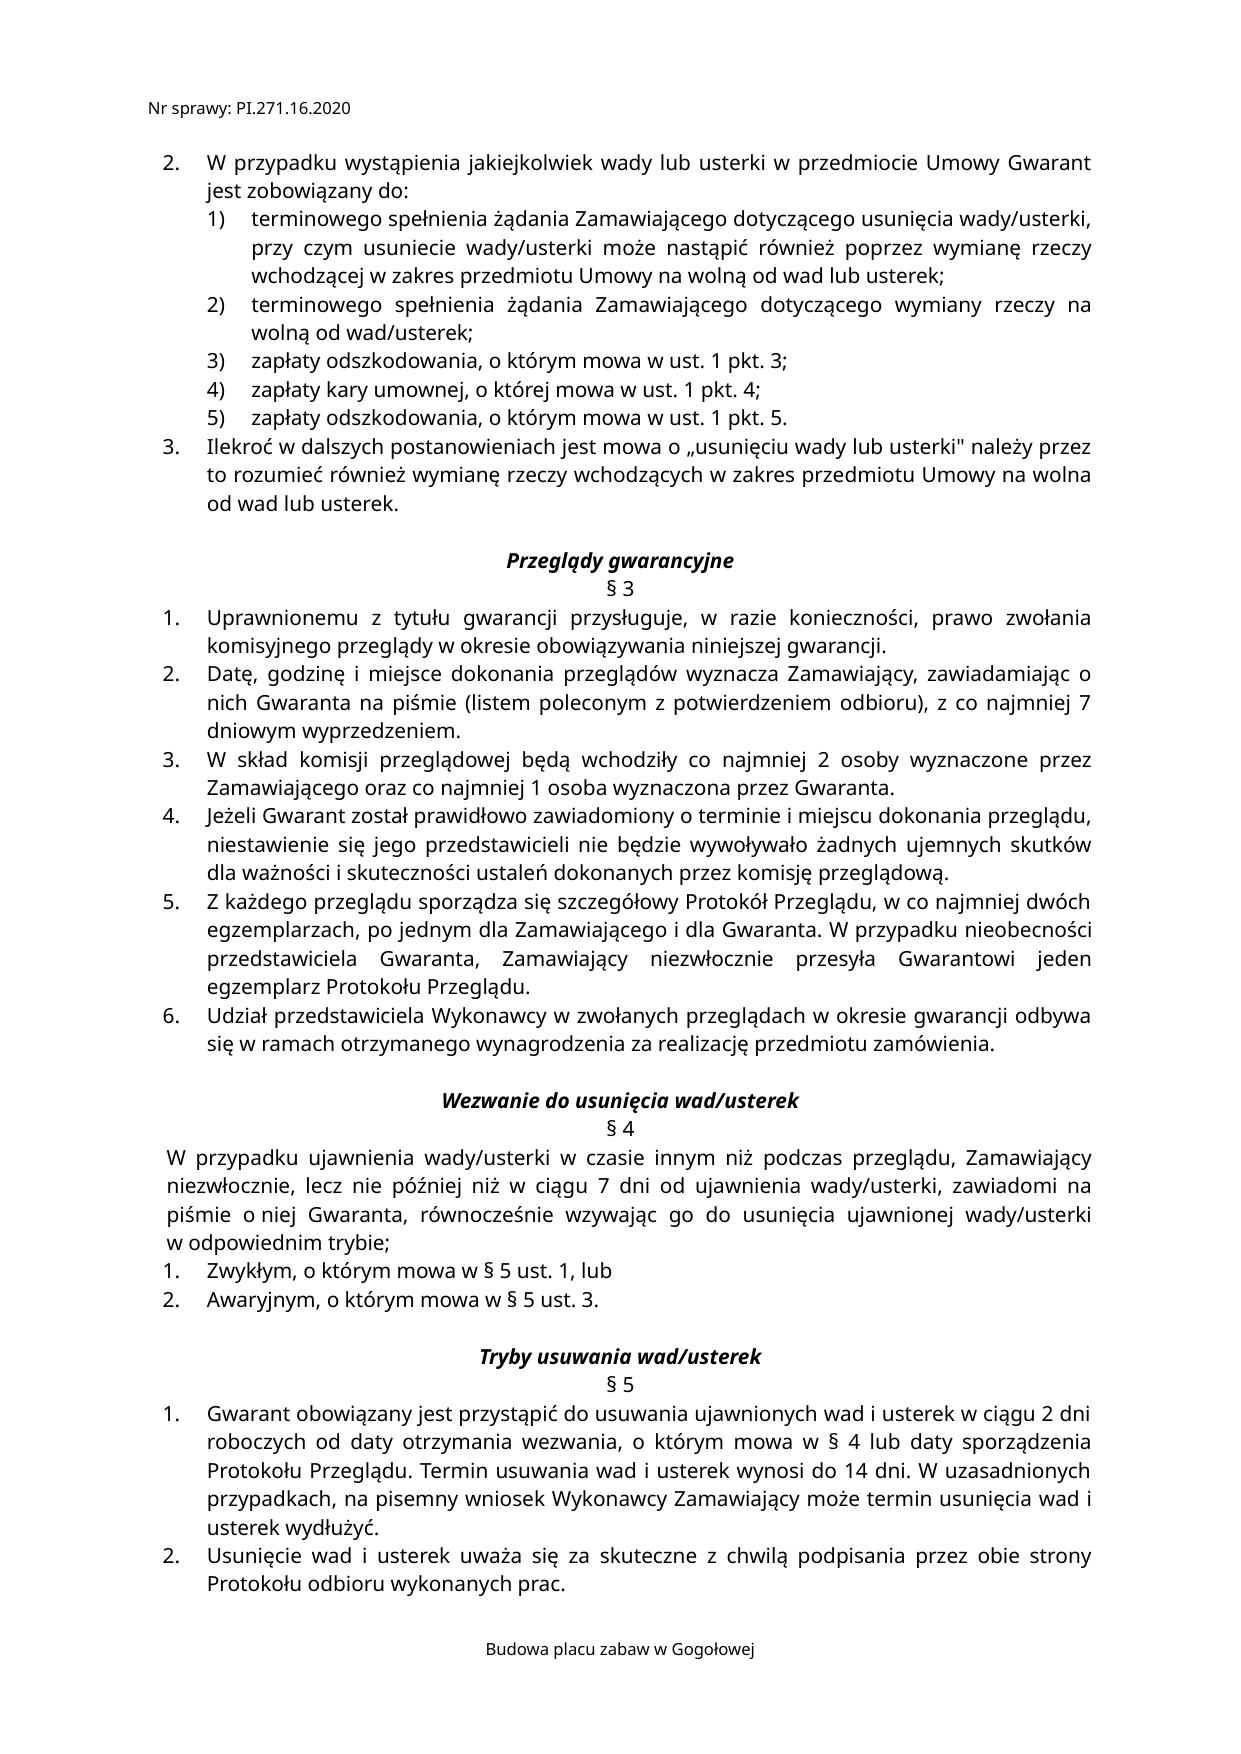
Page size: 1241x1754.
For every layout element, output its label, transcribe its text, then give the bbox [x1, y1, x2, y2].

text § 3 [148, 574, 1093, 603]
list Gwarant obowiązany jest przystąpić do usuwania ujawnionych wad i usterek w ciągu 2 dni roboczych od daty otrzymania wezwania, o którym mowa w § 4 lub daty sporządzenia Protokołu Przeglądu. Termin usuwania wad i usterek wynosi do 14 dni. W uzasadnionych przypadkach, na pisemny wniosek Wykonawcy Zamawiający może termin usunięcia wad i usterek wydłużyć. [162, 1399, 1093, 1541]
list Usunięcie wad i usterek uważa się za skuteczne z chwilą podpisania przez obie strony Protokołu odbioru wykonanych prac. [162, 1541, 1093, 1598]
list W skład komisji przeglądowej będą wchodziły co najmniej 2 osoby wyznaczone przez Zamawiającego oraz co najmniej 1 osoba wyznaczona przez Gwaranta. [162, 745, 1093, 802]
list Jeżeli Gwarant został prawidłowo zawiadomiony o terminie i miejscu dokonania przeglądu, niestawienie się jego przedstawicieli nie będzie wywoływało żadnych ujemnych skutków dla ważności i skuteczności ustaleń dokonanych przez komisję przeglądową. [162, 802, 1093, 887]
list zapłaty kary umownej, o której mowa w ust. 1 pkt. 4; [207, 375, 1093, 403]
list Z każdego przeglądu sporządza się szczegółowy Protokół Przeglądu, w co najmniej dwóch egzemplarzach, po jednym dla Zamawiającego i dla Gwaranta. W przypadku nieobecności przedstawiciela Gwaranta, Zamawiający niezwłocznie przesyła Gwarantowi jeden egzemplarz Protokołu Przeglądu. [162, 887, 1093, 1001]
list Awaryjnym, o którym mowa w § 5 ust. 3. [162, 1285, 1093, 1313]
list Ilekroć w dalszych postanowieniach jest mowa o „usunięciu wady lub usterki" należy przez to rozumieć również wymianę rzeczy wchodzących w zakres przedmiotu Umowy na wolna od wad lub usterek. [162, 432, 1093, 517]
text Przeglądy gwarancyjne [148, 546, 1093, 574]
text Wezwanie do usunięcia wad/usterek [148, 1086, 1093, 1114]
text § 5 [148, 1370, 1093, 1399]
list terminowego spełnienia żądania Zamawiającego dotyczącego usunięcia wady/usterki, przy czym usuniecie wady/usterki może nastąpić również poprzez wymianę rzeczy wchodzącej w zakres przedmiotu Umowy na wolną od wad lub usterek; [207, 204, 1093, 290]
list Zwykłym, o którym mowa w § 5 ust. 1, lub [162, 1257, 1093, 1285]
text Tryby usuwania wad/usterek [148, 1342, 1093, 1370]
list Udział przedstawiciela Wykonawcy w zwołanych przeglądach w okresie gwarancji odbywa się w ramach otrzymanego wynagrodzenia za realizację przedmiotu zamówienia. [162, 1001, 1093, 1058]
list zapłaty odszkodowania, o którym mowa w ust. 1 pkt. 3; [207, 347, 1093, 375]
list W przypadku wystąpienia jakiejkolwiek wady lub usterki w przedmiocie Umowy Gwarant jest zobowiązany do: [162, 148, 1093, 204]
text W przypadku ujawnienia wady/usterki w czasie innym niż podczas przeglądu, Zamawiający niezwłocznie, lecz nie później niż w ciągu 7 dni od ujawnienia wady/usterki, zawiadomi na piśmie o niej Gwaranta, równocześnie wzywając go do usunięcia ujawnionej wady/usterki w odpowiednim trybie; [166, 1143, 1093, 1257]
list Datę, godzinę i miejsce dokonania przeglądów wyznacza Zamawiający, zawiadamiając o nich Gwaranta na piśmie (listem poleconym z potwierdzeniem odbioru), z co najmniej 7 dniowym wyprzedzeniem. [162, 659, 1093, 745]
text § 4 [148, 1114, 1093, 1143]
list terminowego spełnienia żądania Zamawiającego dotyczącego wymiany rzeczy na wolną od wad/usterek; [207, 290, 1093, 347]
list zapłaty odszkodowania, o którym mowa w ust. 1 pkt. 5. [207, 403, 1093, 432]
list Uprawnionemu z tytułu gwarancji przysługuje, w razie konieczności, prawo zwołania komisyjnego przeglądy w okresie obowiązywania niniejszej gwarancji. [162, 603, 1093, 659]
